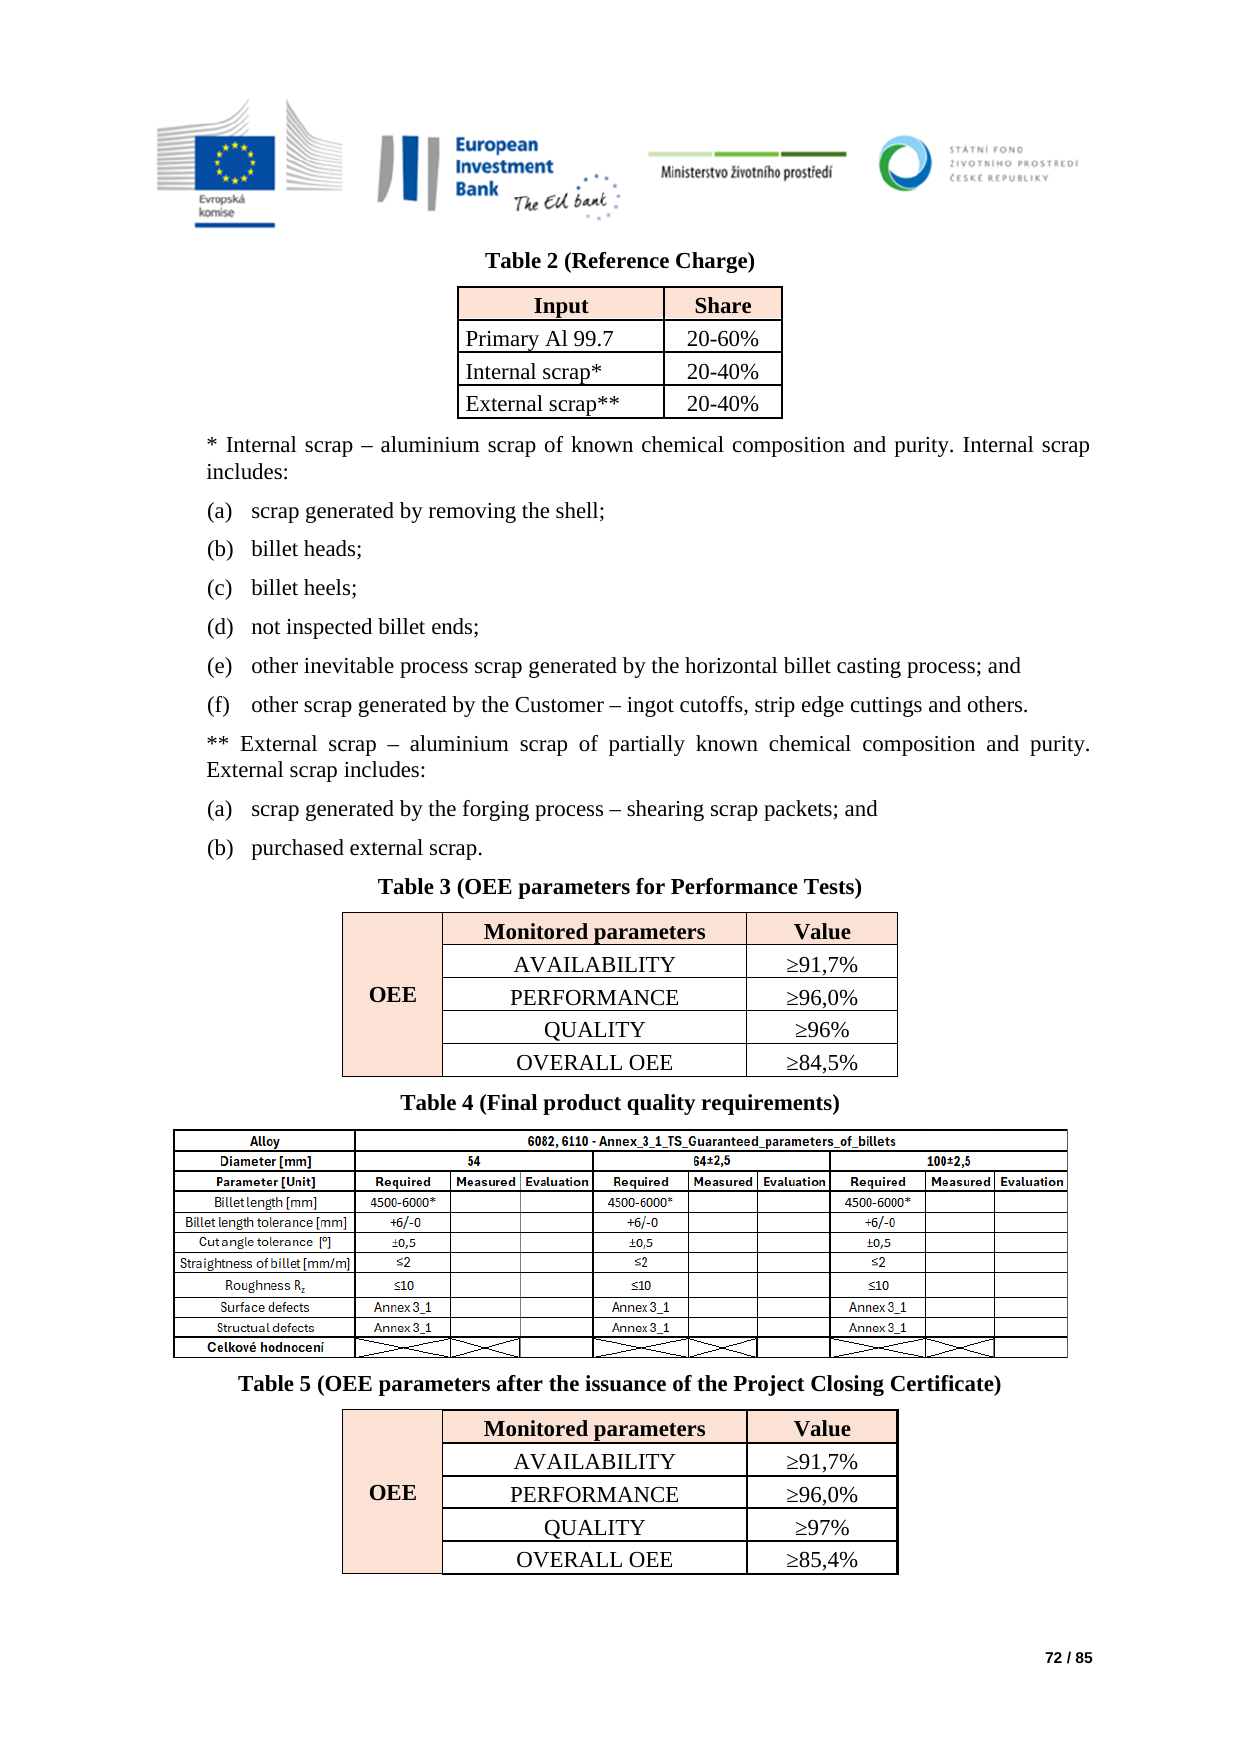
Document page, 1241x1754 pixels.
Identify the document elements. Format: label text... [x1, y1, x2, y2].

text other scrap generated by the Customer – ingot cutoffs, strip edge cuttings and others. [207, 691, 1092, 717]
text not inspected billet ends; [207, 613, 1092, 639]
table_cell ≥97% [748, 1509, 896, 1540]
table_cell ≥84,5% [747, 1044, 897, 1076]
table_header Share [665, 288, 781, 318]
table_cell QUALITY [443, 1509, 746, 1540]
table_header Monitored parameters [443, 913, 746, 944]
text billet heels; [207, 574, 1092, 601]
text Table 3 (OEE parameters for Performance Tests) [148, 873, 1092, 899]
table_cell 20-40% [665, 353, 781, 384]
table_header OEE [343, 1410, 442, 1573]
table_header Value [748, 1411, 896, 1442]
table_cell ≥91,7% [747, 945, 897, 977]
table_cell PERFORMANCE [443, 978, 746, 1010]
text * Internal scrap – aluminium scrap of known chemical composition and purity. Internal scrap includes: [206, 431, 1092, 484]
list scrap generated by the forging process – shearing scrap packets; and [207, 795, 1092, 821]
text ** External scrap – aluminium scrap of partially known chemical composition and purity. External scrap includes: [206, 730, 1092, 782]
table_cell ≥96% [747, 1011, 897, 1043]
table_cell OVERALL OEE [443, 1542, 746, 1573]
table_header Value [747, 913, 897, 944]
table_cell AVAILABILITY [443, 1444, 746, 1474]
text Table 5 (OEE parameters after the issuance of the Project Closing Certificate) [148, 1370, 1092, 1396]
table_cell External scrap** [459, 386, 663, 417]
table_header OEE [343, 913, 442, 1076]
picture [147, 87, 1093, 235]
table_cell Primary Al 99.7 [459, 321, 663, 351]
table_cell 20-40% [665, 386, 781, 417]
table_cell AVAILABILITY [443, 945, 746, 977]
text other inevitable process scrap generated by the horizontal billet casting process; and [207, 652, 1092, 678]
text billet heads; [207, 536, 1092, 562]
table_cell ≥91,7% [748, 1444, 896, 1474]
table_header Monitored parameters [443, 1411, 746, 1442]
table_cell QUALITY [443, 1011, 746, 1043]
table_cell PERFORMANCE [443, 1477, 746, 1507]
text scrap generated by removing the shell; [207, 497, 1092, 523]
table_cell ≥85,4% [748, 1542, 896, 1573]
table_cell Internal scrap* [459, 353, 663, 384]
list purchased external scrap. [207, 834, 1092, 860]
table_cell OVERALL OEE [443, 1044, 746, 1076]
table_header Input [459, 288, 663, 318]
table_cell ≥96,0% [748, 1477, 896, 1507]
text Table 4 (Final product quality requirements) [148, 1089, 1092, 1116]
table_cell 20-60% [665, 321, 781, 351]
picture [172, 1128, 1068, 1358]
text Table 2 (Reference Charge) [148, 247, 1092, 273]
table_cell ≥96,0% [747, 978, 897, 1010]
